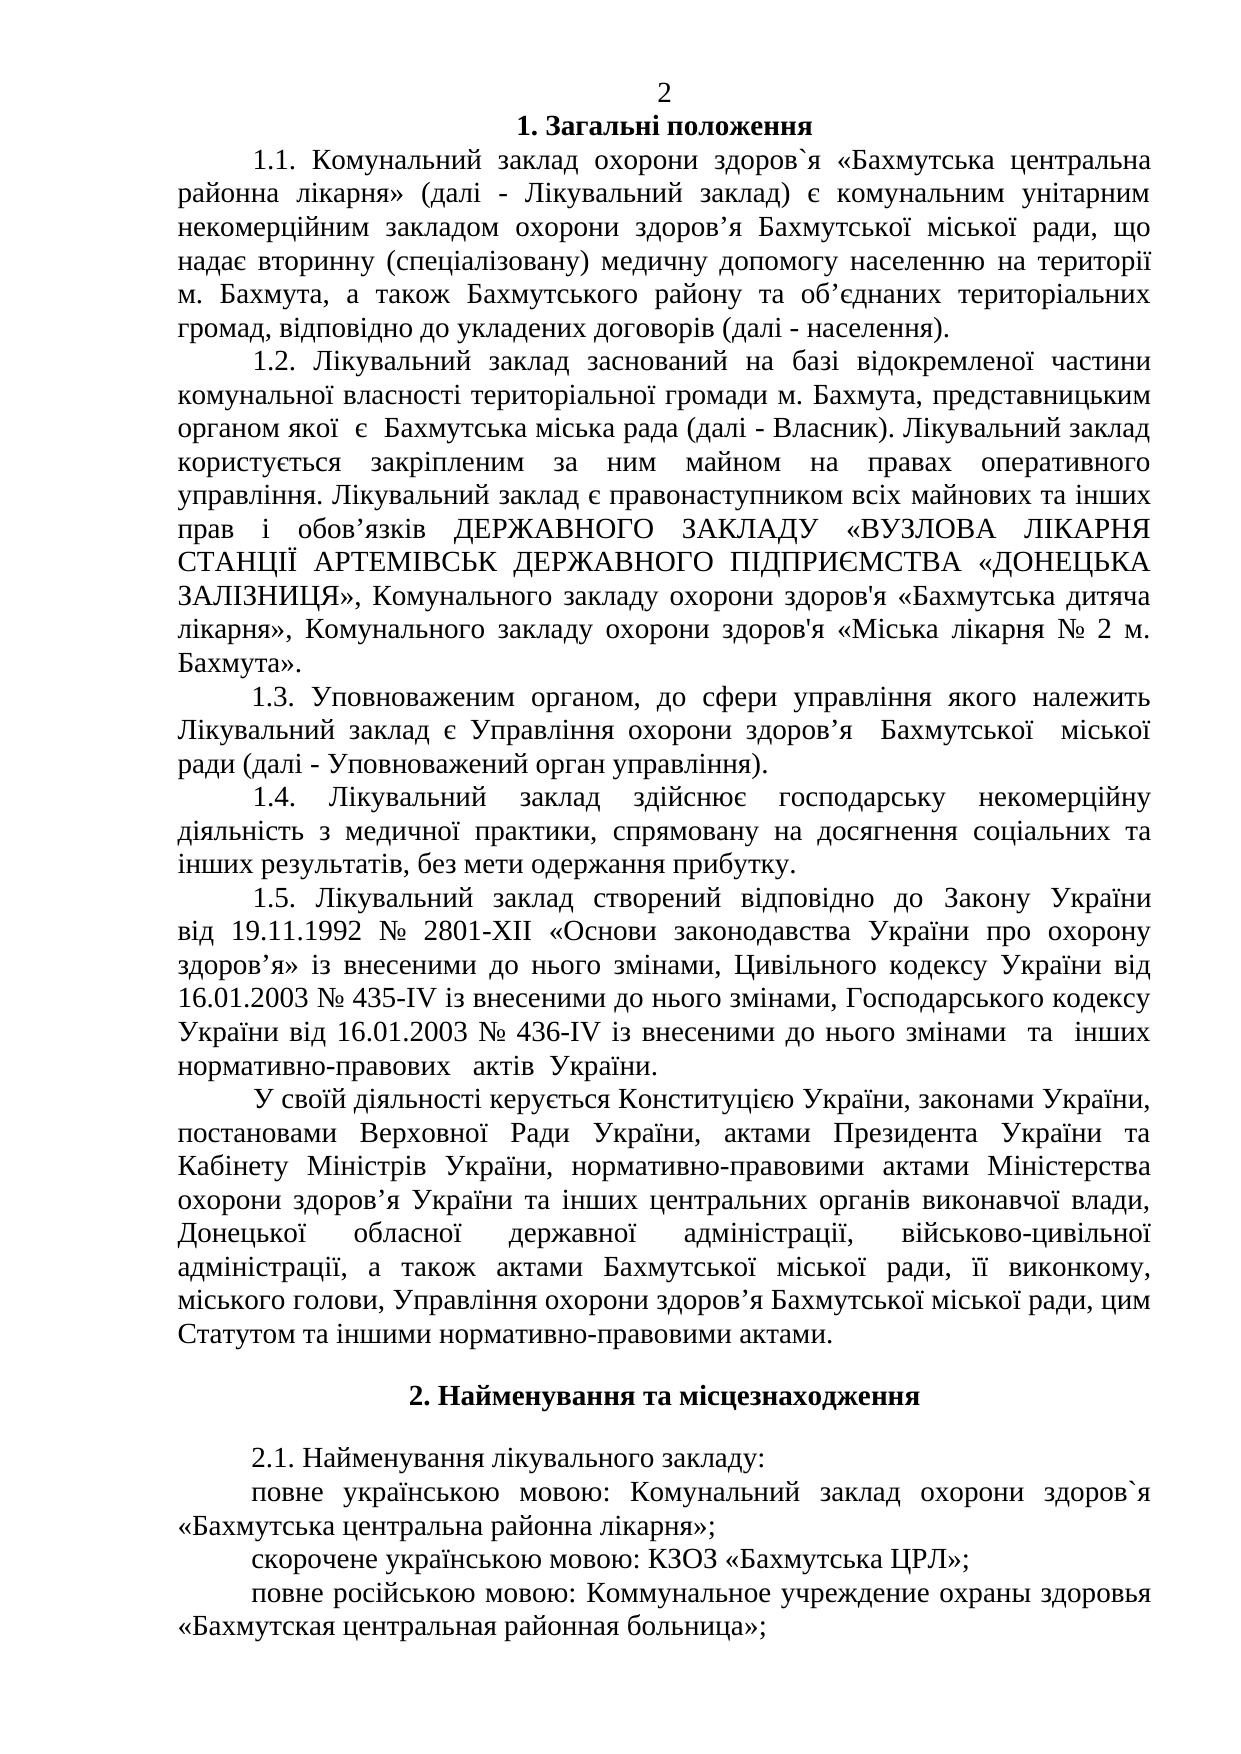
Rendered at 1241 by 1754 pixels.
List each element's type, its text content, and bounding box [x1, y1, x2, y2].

text 2. Найменування та місцезнаходження [177, 1378, 1152, 1412]
text 1.3. Уповноваженим органом, до сфери управління якого належить Лікувальний заклад є Управління охорони здоров’я Бахмутської міської ради (далі - Уповноважений орган управління). [177, 679, 1152, 779]
text скорочене українською мовою: КЗОЗ «Бахмутська ЦРЛ»; [177, 1541, 1152, 1575]
text У своїй діяльності керується Конституцією України, законами України, постановами Верховної Ради України, актами Президента України та Кабінету Міністрів України, нормативно-правовими актами Міністерства охорони здоров’я України та інших центральних органів виконавчої влади, Донецької обласної державної адміністрації, військово-цивільної адміністрації, а також актами Бахмутської міської ради, її виконкому, міського голови, Управління охорони здоров’я Бахмутської міської ради, цим Статутом та іншими нормативно-правовими актами. [177, 1081, 1152, 1349]
text 1.5. Лікувальний заклад створений відповідно до Закону України від 19.11.1992 № 2801-ХІІ «Основи законодавства України про охорону здоров’я» із внесеними до нього змінами, Цивільного кодексу України від 16.01.2003 № 435-ІV із внесеними до нього змінами, Господарського кодексу України від 16.01.2003 № 436-ІV із внесеними до нього змінами та інших нормативно-правових актів України. [177, 880, 1152, 1081]
text повне українською мовою: Комунальний заклад охорони здоров`я «Бахмутська центральна районна лікарня»; [177, 1474, 1152, 1541]
text 1.2. Лікувальний заклад заснований на базі відокремленої частини комунальної власності територіальної громади м. Бахмута, представницьким органом якої є Бахмутська міська рада (далі - Власник). Лікувальний заклад користується закріпленим за ним майном на правах оперативного управління. Лікувальний заклад є правонаступником всіх майнових та інших прав і обов’язків ДЕРЖАВНОГО ЗАКЛАДУ «ВУЗЛОВА ЛІКАРНЯ СТАНЦІЇ АРТЕМІВСЬК ДЕРЖАВНОГО ПІДПРИЄМСТВА «ДОНЕЦЬКА ЗАЛІЗНИЦЯ», Комунального закладу охорони здоров'я «Бахмутська дитяча лікарня», Комунального закладу охорони здоров'я «Міська лікарня № . Бахмута». [177, 578, 1152, 679]
text 1.2. Лікувальний заклад заснований на базі відокремленої частини комунальної власності територіальної громади м. Бахмута, представницьким органом якої є Бахмутська міська рада (далі - Власник). Лікувальний заклад користується закріпленим за ним майном на правах оперативного управління. Лікувальний заклад є правонаступником всіх майнових та інших прав і обов’язків ДЕРЖАВНОГО ЗАКЛАДУ «ВУЗЛОВА ЛІКАРНЯ СТАНЦІЇ АРТЕМІВСЬК ДЕРЖАВНОГО ПІДПРИЄМСТВА «ДОНЕЦЬКА ЗАЛІЗНИЦЯ», Комунального закладу охорони здоров'я «Бахмутська дитяча лікарня», Комунального закладу охорони здоров'я «Міська лікарня № . Бахмута». [177, 343, 1152, 511]
text повне російською мовою: Коммунальное учреждение охраны здоровья «Бахмутская центральная районная больница»; [177, 1575, 1152, 1642]
text 1.1. Комунальний заклад охорони здоров`я «Бахмутська центральна районна лікарня» (далі - Лікувальний заклад) є комунальним унітарним некомерційним закладом охорони здоров’я Бахмутської міської ради, що надає вторинну (спеціалізовану) медичну допомогу населенню на території м. Бахмута, а також Бахмутського району та об’єднаних територіальних громад, відповідно до укладених договорів (далі - населення). [177, 142, 1152, 343]
text 1.4. Лікувальний заклад здійснює господарську некомерційну діяльність з медичної практики, спрямовану на досягнення соціальних та інших результатів, без мети одержання прибутку. [177, 779, 1152, 880]
text 1. Загальні положення [177, 108, 1152, 142]
text 2.1. Найменування лікувального закладу: [177, 1441, 1152, 1474]
